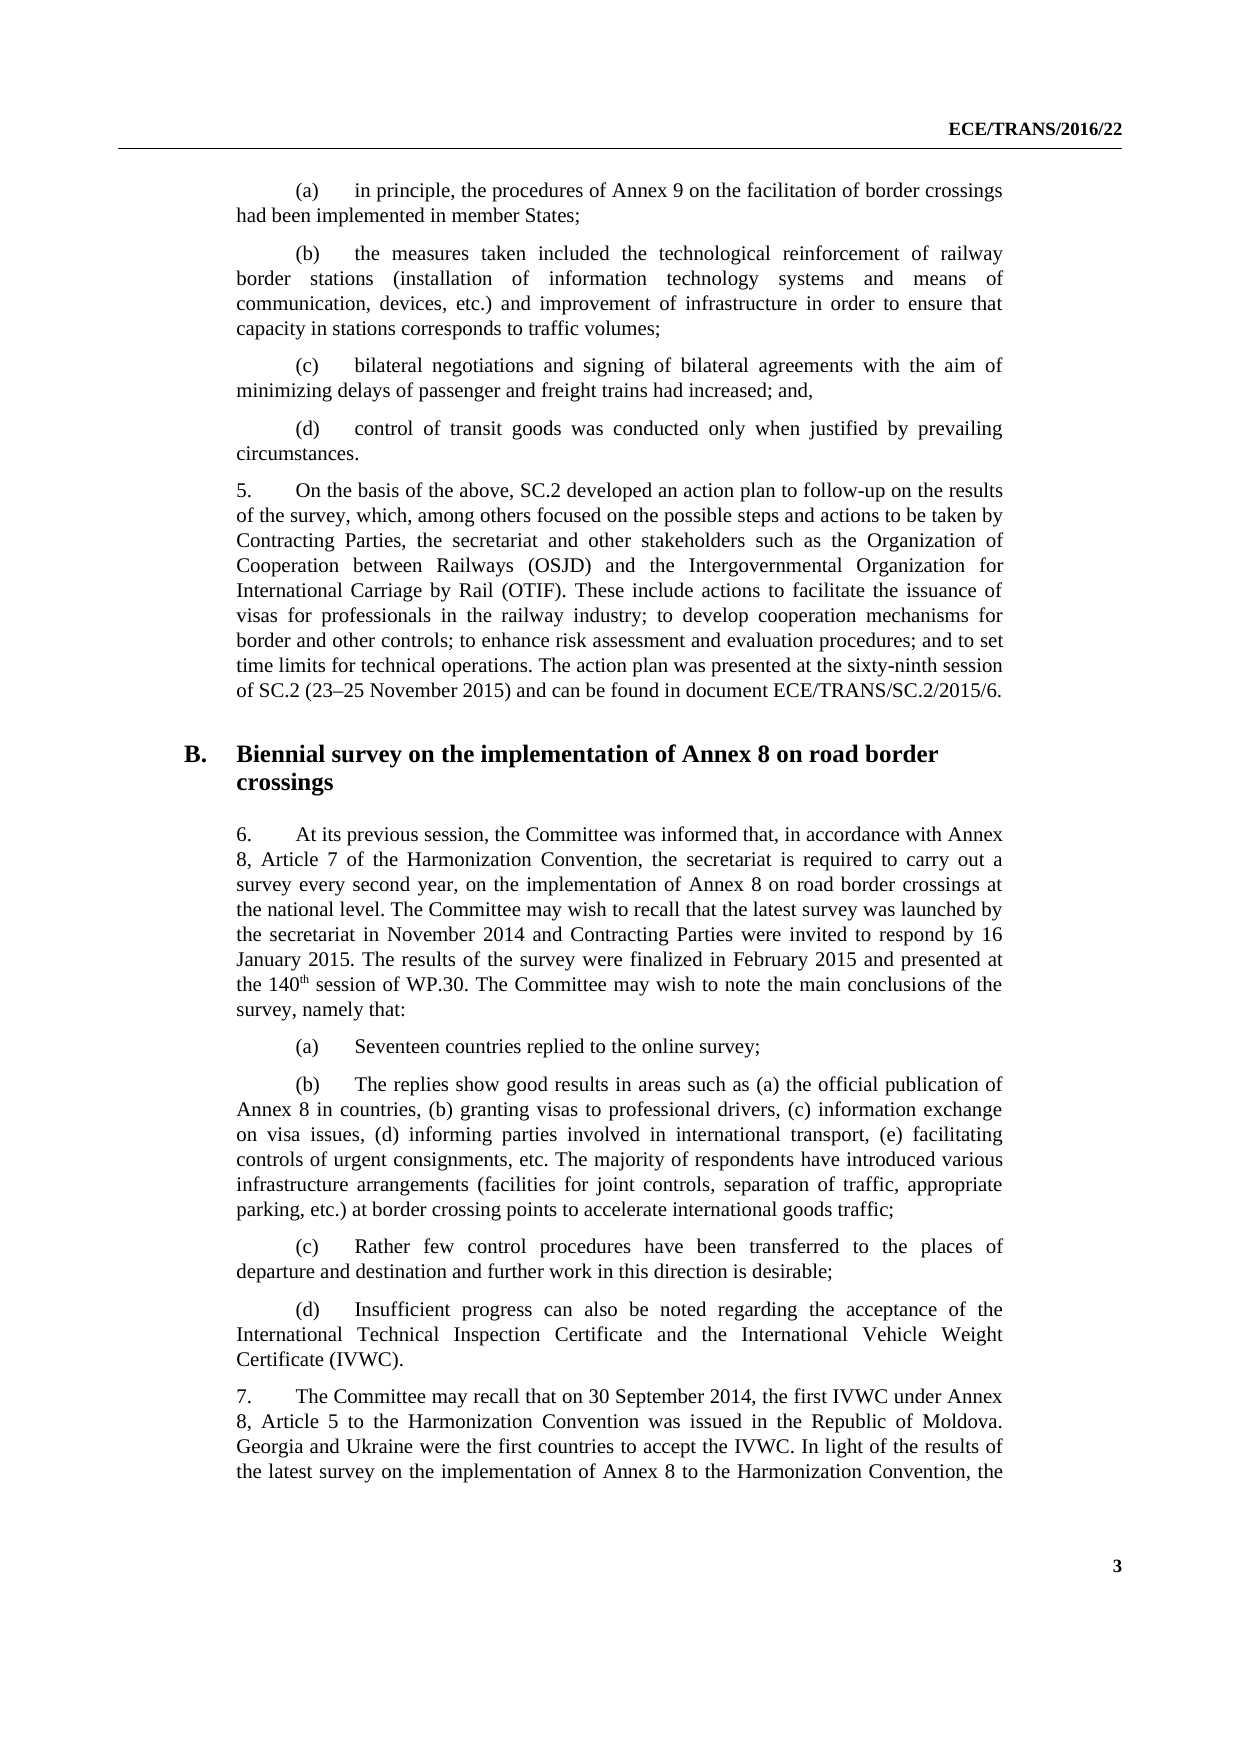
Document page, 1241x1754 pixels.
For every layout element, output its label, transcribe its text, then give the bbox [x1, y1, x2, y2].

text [236, 1383, 1004, 1483]
text (c) bilateral negotiations and signing of bilateral agreements with the aim of minimizing delays of passenger and freight trains had increased; and, [236, 352, 1004, 402]
text (d) Insufficient progress can also be noted regarding the acceptance of the International Technical Inspection Certificate and the International Vehicle Weight Certificate (IVWC). [236, 1296, 1004, 1371]
text (b) The replies show good results in areas such as (a) the official publication of Annex 8 in countries, (b) granting visas to professional drivers, (c) information exchange on visa issues, (d) informing parties involved in international transport, (e) facilitating controls of urgent consignments, etc. The majority of respondents have introduced various infrastructure arrangements (facilities for joint controls, separation of traffic, appropriate parking, etc.) at border crossing points to accelerate international goods traffic; [236, 1071, 1004, 1221]
text (c) Rather few control procedures have been transferred to the places of departure and destination and further work in this direction is desirable; [236, 1233, 1004, 1283]
text (a) Seventeen countries replied to the online survey; [236, 1033, 1004, 1058]
text 6. At its previous session, the Committee was informed that, in accordance with Annex 8, Article 7 of the Harmonization Convention, the secretariat is required to carry out a survey every second year, on the implementation of Annex 8 on road border crossings at the national level. The Committee may wish to recall that the latest survey was launched by the secretariat in November 2014 and Contracting Parties were invited to respond by 16 January 2015. The results of the survey were finalized in February 2015 and presented at the 140th session of WP.30. The Committee may wish to note the main conclusions of the survey, namely that: [236, 821, 1004, 1021]
text 5. On the basis of the above, SC.2 developed an action plan to follow-up on the results of the survey, which, among others focused on the possible steps and actions to be taken by Contracting Parties, the secretariat and other stakeholders such as the Organization of Cooperation between Railways (OSJD) and the Intergovernmental Organization for International Carriage by Rail (OTIF). These include actions to facilitate the issuance of visas for professionals in the railway industry; to develop cooperation mechanisms for border and other controls; to enhance risk assessment and evaluation procedures; and to set time limits for technical operations. The action plan was presented at the sixty-ninth session of SC.2 (23–25 November 2015) and can be found in document ECE/TRANS/SC.2/2015/6. [236, 477, 1004, 702]
text (b) the measures taken included the technological reinforcement of railway border stations (installation of information technology systems and means of communication, devices, etc.) and improvement of infrastructure in order to ensure that capacity in stations corresponds to traffic volumes; [236, 240, 1004, 340]
text (a) in principle, the procedures of Annex 9 on the facilitation of border crossings had been implemented in member States; [236, 177, 1004, 227]
text B. Biennial survey on the implementation of Annex 8 on road border crossings [118, 740, 1004, 796]
text (d) control of transit goods was conducted only when justified by prevailing circumstances. [236, 415, 1004, 465]
